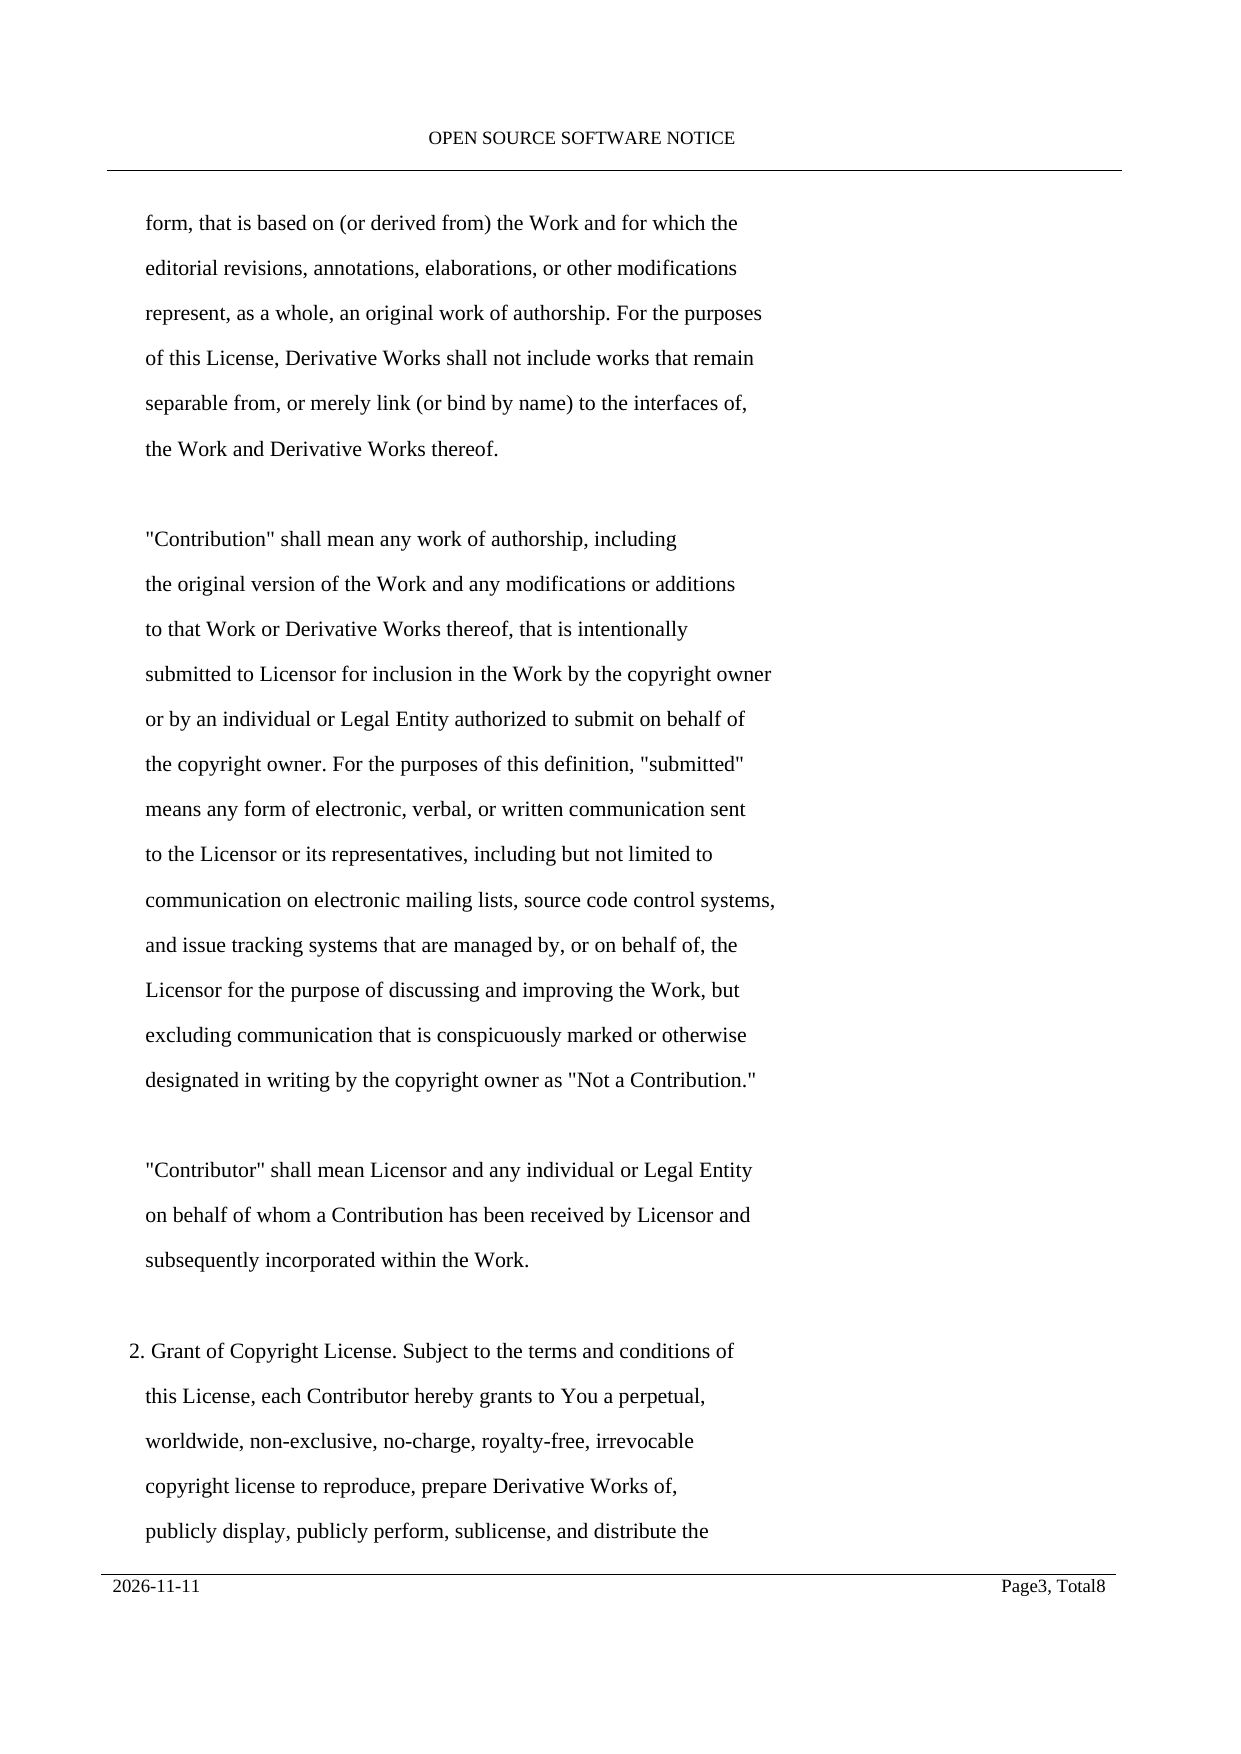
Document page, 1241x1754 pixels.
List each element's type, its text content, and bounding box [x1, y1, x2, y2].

text and issue tracking systems that are managed by, or on behalf of, the [112, 928, 1128, 961]
text represent, as a whole, an original work of authorship. For the purposes [112, 297, 1128, 329]
text on behalf of whom a Contribution has been received by Licensor and [112, 1199, 1128, 1231]
text worldwide, non-exclusive, no-charge, royalty-free, irrevocable [112, 1424, 1128, 1457]
text the Work and Derivative Works thereof. [112, 432, 1128, 464]
text separable from, or merely link (or bind by name) to the interfaces of, [112, 387, 1128, 419]
text to that Work or Derivative Works thereof, that is intentionally [112, 612, 1128, 645]
text the original version of the Work and any modifications or additions [112, 567, 1128, 600]
text Licensor for the purpose of discussing and improving the Work, but [112, 973, 1128, 1006]
text of this License, Derivative Works shall not include works that remain [112, 342, 1128, 374]
text 2. Grant of Copyright License. Subject to the terms and conditions of [112, 1334, 1128, 1366]
text editorial revisions, annotations, elaborations, or other modifications [112, 251, 1128, 284]
text the copyright owner. For the purposes of this definition, "submitted" [112, 748, 1128, 780]
text "Contribution" shall mean any work of authorship, including [112, 522, 1128, 554]
text to the Licensor or its representatives, including but not limited to [112, 838, 1128, 870]
text communication on electronic mailing lists, source code control systems, [112, 883, 1128, 915]
text form, that is based on (or derived from) the Work and for which the [112, 206, 1128, 239]
text "Contributor" shall mean Licensor and any individual or Legal Entity [112, 1153, 1128, 1186]
text means any form of electronic, verbal, or written communication sent [112, 793, 1128, 825]
text designated in writing by the copyright owner as "Not a Contribution." [112, 1063, 1128, 1096]
text subsequently incorporated within the Work. [112, 1244, 1128, 1276]
text excluding communication that is conspicuously marked or otherwise [112, 1018, 1128, 1051]
text submitted to Licensor for inclusion in the Work by the copyright owner [112, 657, 1128, 690]
text or by an individual or Legal Entity authorized to submit on behalf of [112, 702, 1128, 735]
text this License, each Contributor hereby grants to You a perpetual, [112, 1379, 1128, 1412]
text publicly display, publicly perform, sublicense, and distribute the [112, 1514, 1128, 1547]
text copyright license to reproduce, prepare Derivative Works of, [112, 1469, 1128, 1502]
